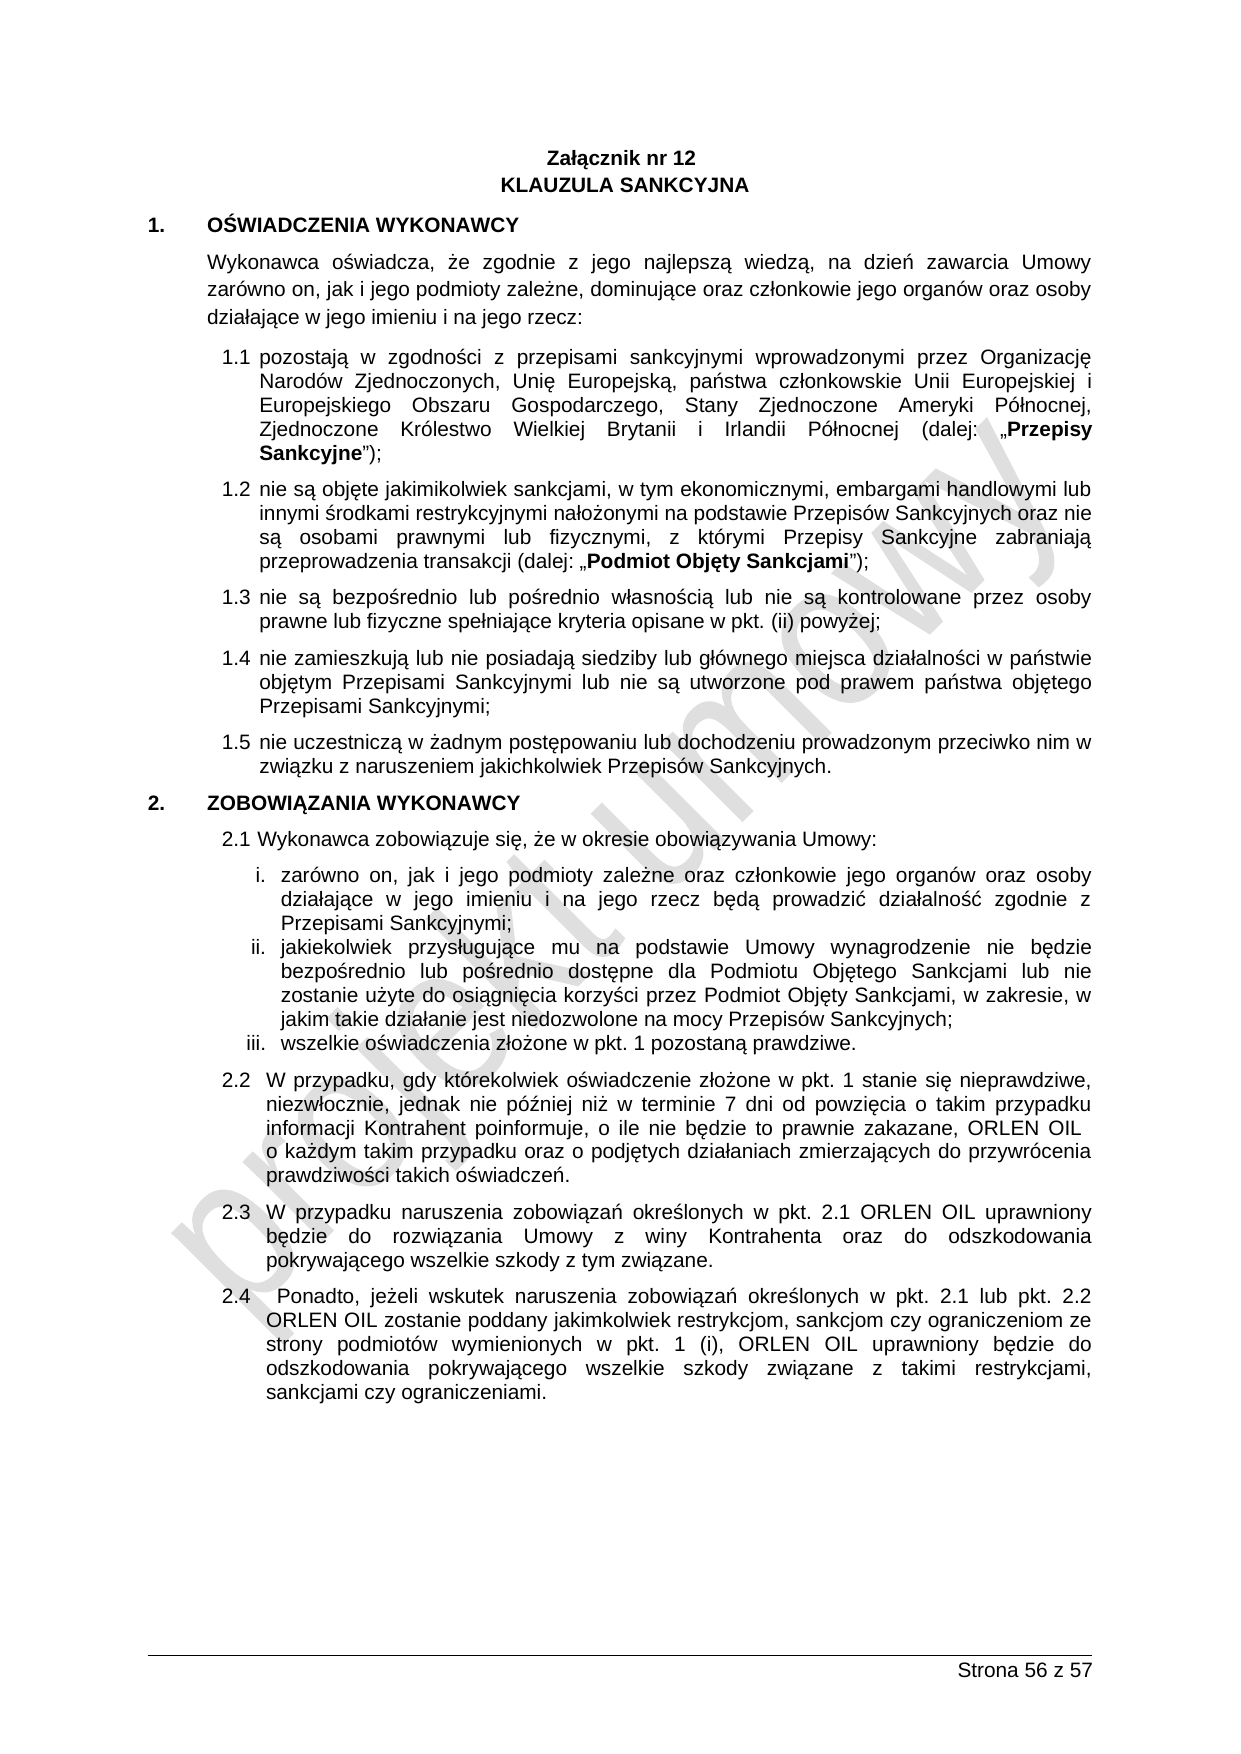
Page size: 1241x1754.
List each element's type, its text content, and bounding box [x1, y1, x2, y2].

text KLAUZULA SANKCYJNA [148, 173, 1092, 197]
list Ponadto, jeżeli wskutek naruszenia zobowiązań określonych w pkt. 2.1 lub pkt. 2.2 ORLEN OIL zostanie poddany jakimkolwiek restrykcjom, sankcjom czy ograniczeniom ze strony podmiotów wymienionych w pkt. 1 (i), ORLEN OIL uprawniony będzie do odszkodowania pokrywającego wszelkie szkody związane z takimi restrykcjami, sankcjami czy ograniczeniami. [222, 1284, 1092, 1404]
list Zobowiązania Wykonawcy [148, 790, 1092, 814]
list W przypadku naruszenia zobowiązań określonych w pkt. 2.1 ORLEN OIL uprawniony będzie do rozwiązania Umowy z winy Kontrahenta oraz do odszkodowania pokrywającego wszelkie szkody z tym związane. [222, 1200, 1092, 1272]
list nie zamieszkują lub nie posiadają siedziby lub głównego miejsca działalności w państwie objętym Przepisami Sankcyjnymi lub nie są utworzone pod prawem państwa objętego Przepisami Sankcyjnymi; [222, 646, 1092, 717]
list zarówno on, jak i jego podmioty zależne oraz członkowie jego organów oraz osoby działające w jego imieniu i na jego rzecz będą prowadzić działalność zgodnie z Przepisami Sankcyjnymi; [266, 863, 1092, 935]
text Załącznik nr 12 [148, 118, 1092, 169]
list Oświadczenia Wykonawcy [148, 213, 1092, 237]
list Wykonawca zobowiązuje się, że w okresie obowiązywania Umowy: [222, 827, 1092, 851]
list nie są objęte jakimikolwiek sankcjami, w tym ekonomicznymi, embargami handlowymi lub innymi środkami restrykcyjnymi nałożonymi na podstawie Przepisów Sankcyjnych oraz nie są osobami prawnymi lub fizycznymi, z którymi Przepisy Sankcyjne zabraniają przeprowadzenia transakcji (dalej: „Podmiot Objęty Sankcjami”); [222, 477, 1092, 573]
list jakiekolwiek przysługujące mu na podstawie Umowy wynagrodzenie nie będzie bezpośrednio lub pośrednio dostępne dla Podmiotu Objętego Sankcjami lub nie zostanie użyte do osiągnięcia korzyści przez Podmiot Objęty Sankcjami, w zakresie, w jakim takie działanie jest niedozwolone na mocy Przepisów Sankcyjnych; [266, 935, 1092, 1031]
list pozostają w zgodności z przepisami sankcyjnymi wprowadzonymi przez Organizację Narodów Zjednoczonych, Unię Europejską, państwa członkowskie Unii Europejskiej i Europejskiego Obszaru Gospodarczego, Stany Zjednoczone Ameryki Północnej, Zjednoczone Królestwo Wielkiej Brytanii i Irlandii Północnej (dalej: „Przepisy Sankcyjne”); [222, 344, 1092, 464]
list nie uczestniczą w żadnym postępowaniu lub dochodzeniu prowadzonym przeciwko nim w związku z naruszeniem jakichkolwiek Przepisów Sankcyjnych. [222, 730, 1092, 778]
list W przypadku, gdy którekolwiek oświadczenie złożone w pkt. 1 stanie się nieprawdziwe, niezwłocznie, jednak nie później niż w terminie 7 dni od powzięcia o takim przypadku informacji Kontrahent poinformuje, o ile nie będzie to prawnie zakazane, ORLEN OIL o każdym takim przypadku oraz o podjętych działaniach zmierzających do przywrócenia prawdziwości takich oświadczeń. [222, 1067, 1092, 1187]
text Wykonawca oświadcza, że zgodnie z jego najlepszą wiedzą, na dzień zawarcia Umowy zarówno on, jak i jego podmioty zależne, dominujące oraz członkowie jego organów oraz osoby działające w jego imieniu i na jego rzecz: [207, 249, 1092, 328]
list nie są bezpośrednio lub pośrednio własnością lub nie są kontrolowane przez osoby prawne lub fizyczne spełniające kryteria opisane w pkt. (ii) powyżej; [222, 585, 1092, 633]
list wszelkie oświadczenia złożone w pkt. 1 pozostaną prawdziwe. [266, 1031, 1092, 1055]
